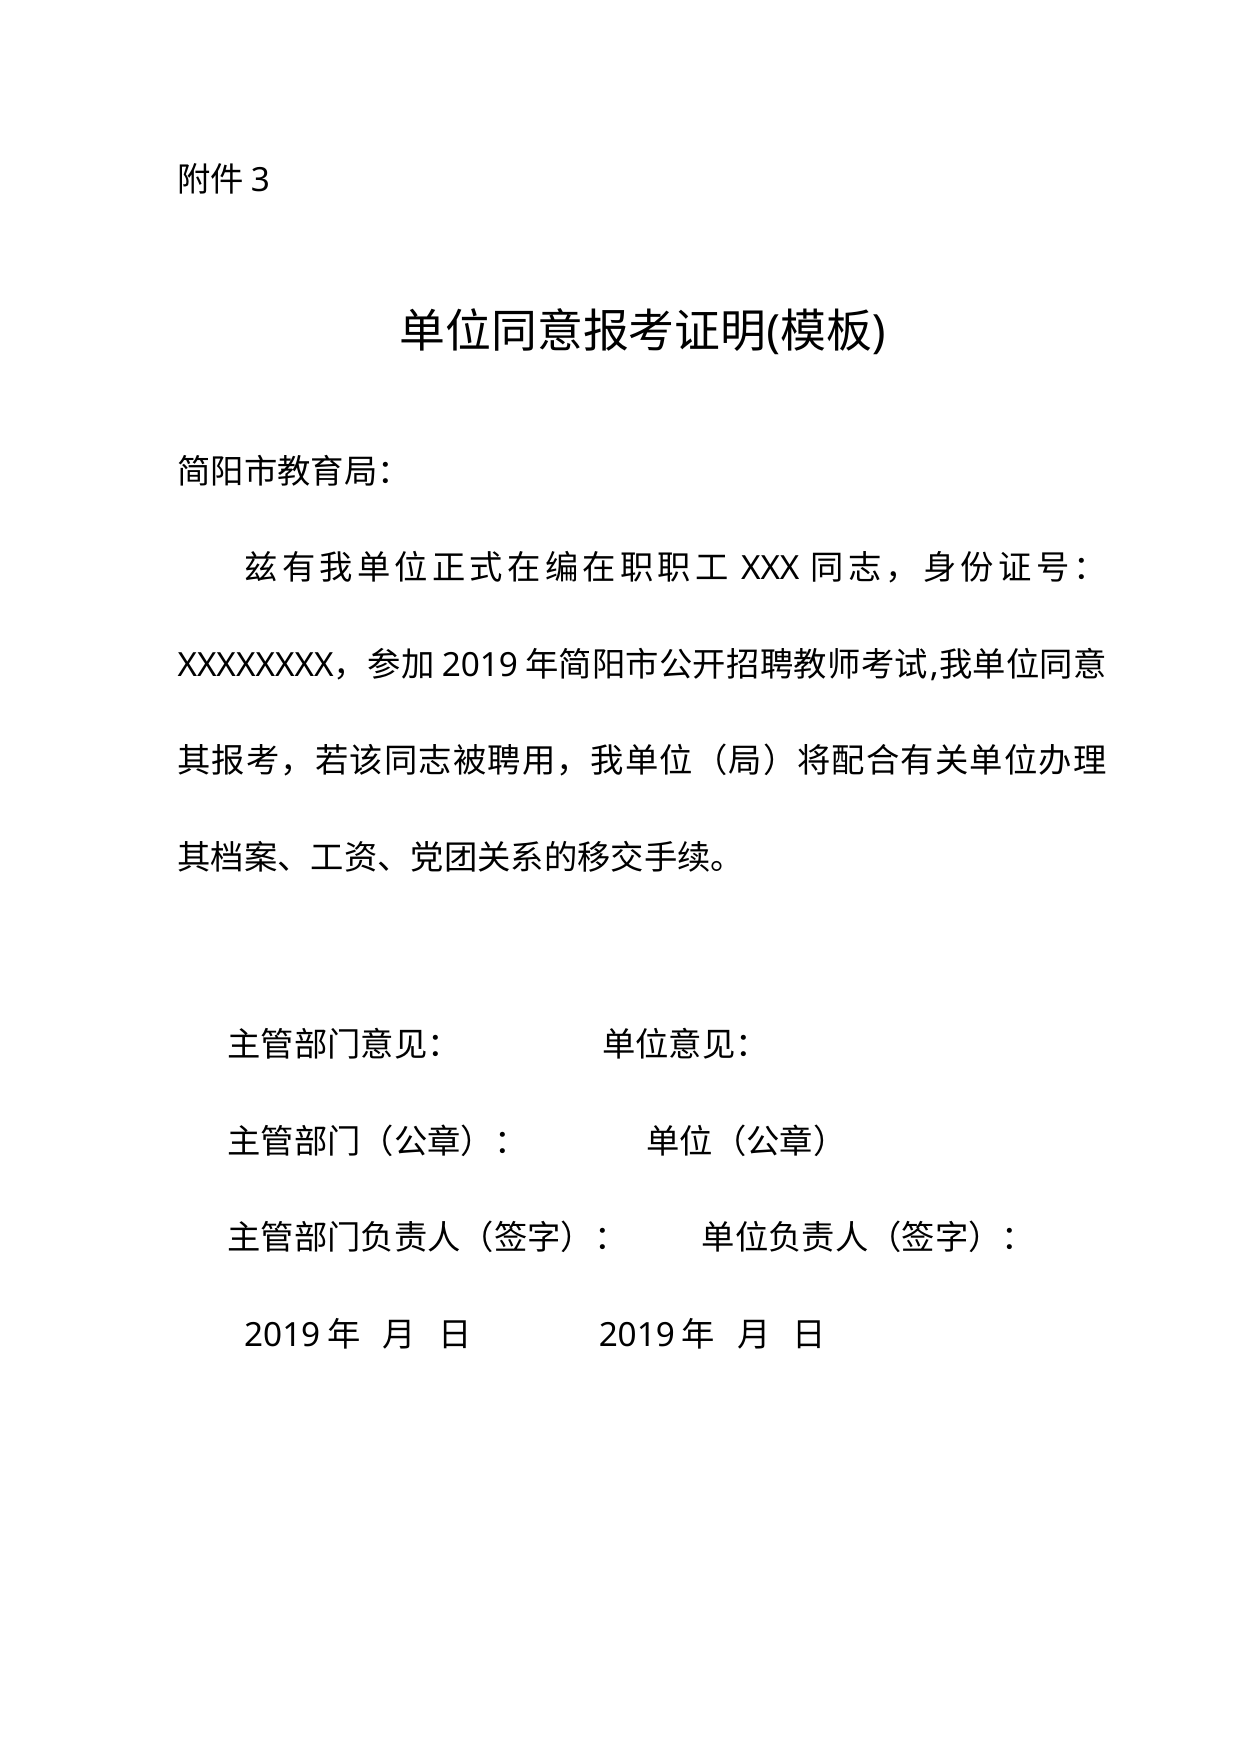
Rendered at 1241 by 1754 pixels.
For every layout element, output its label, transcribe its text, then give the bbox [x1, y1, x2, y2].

text 主管部门（公章）： 单位（公章） [177, 1114, 1107, 1163]
text 2019年 月 日 2019年 月 日 [177, 1307, 1107, 1356]
text 单位同意报考证明(模板) [177, 294, 1107, 360]
text 主管部门意见： 单位意见： [177, 1018, 1107, 1066]
text 主管部门负责人（签字）： 单位负责人（签字）： [177, 1211, 1107, 1259]
text 简阳市教育局： [177, 444, 1107, 493]
text 附件3 [177, 153, 1107, 202]
text 兹有我单位正式在编在职职工XXX同志，身份证号：XXXXXXXX，参加2019年简阳市公开招聘教师考试,我单位同意其报考，若该同志被聘用，我单位（局）将配合有关单位办理其档案、工资、党团关系的移交手续。 [177, 541, 1107, 879]
